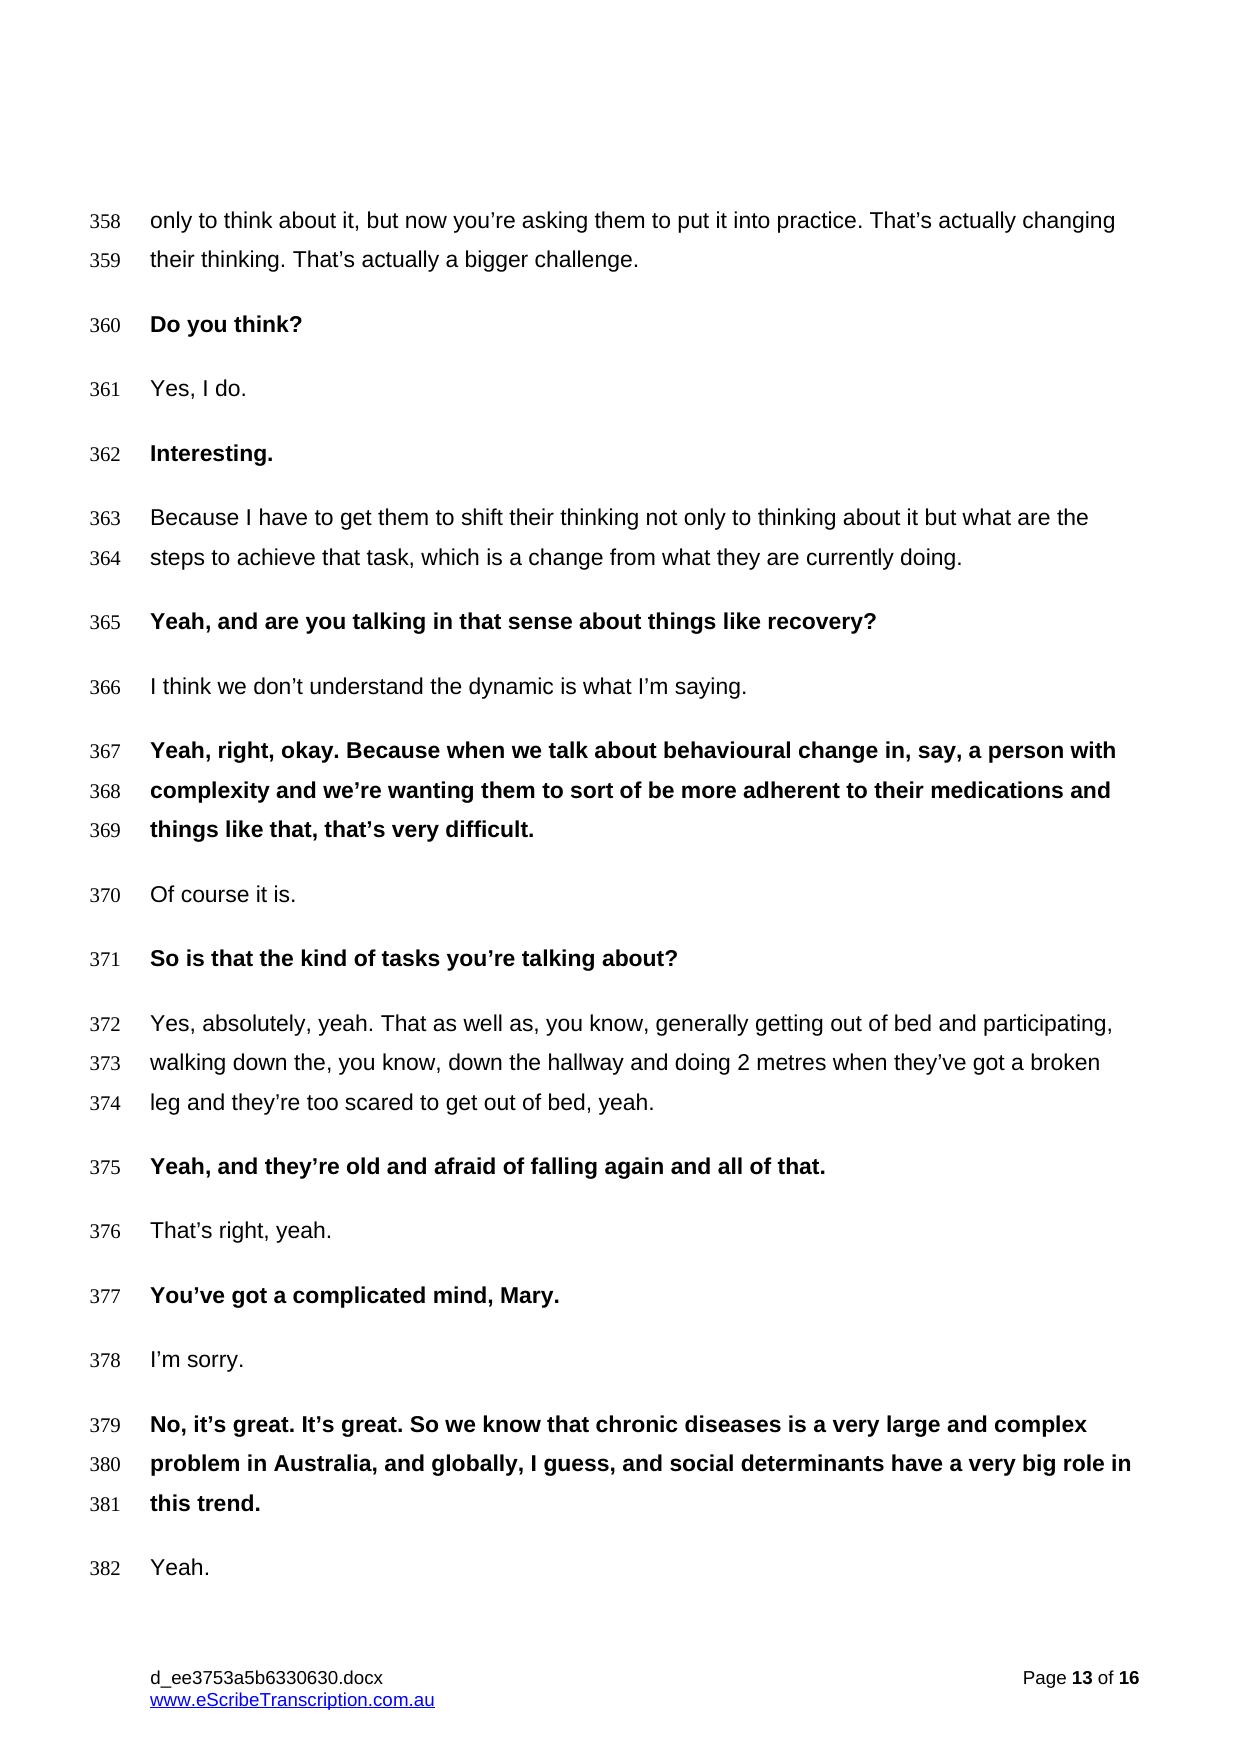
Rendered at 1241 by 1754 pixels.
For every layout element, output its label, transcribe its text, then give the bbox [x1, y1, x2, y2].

subtitle Yeah. [150, 1554, 1137, 1581]
subtitle So is that the kind of tasks you’re talking about? [150, 945, 1137, 971]
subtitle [150, 207, 1137, 273]
subtitle Yeah, and they’re old and afraid of falling again and all of that. [150, 1153, 1137, 1179]
subtitle Do you think? [150, 311, 1137, 337]
subtitle Because I have to get them to shift their thinking not only to thinking about it but what are the steps to achieve that task, which is a change from what they are currently doing. [150, 504, 1137, 570]
subtitle Yes, I do. [150, 375, 1137, 402]
subtitle I think we don’t understand the dynamic is what I’m saying. [150, 673, 1137, 699]
subtitle That’s right, yeah. [150, 1217, 1137, 1244]
subtitle Yeah, and are you talking in that sense about things like recovery? [150, 608, 1137, 634]
subtitle You’ve got a complicated mind, Mary. [150, 1282, 1137, 1308]
subtitle Of course it is. [150, 881, 1137, 907]
subtitle Interesting. [150, 440, 1137, 466]
subtitle No, it’s great. It’s great. So we know that chronic diseases is a very large and complex problem in Australia, and globally, I guess, and social determinants have a very big role in this trend. [150, 1411, 1137, 1516]
subtitle I’m sorry. [150, 1346, 1137, 1373]
subtitle Yeah, right, okay. Because when we talk about behavioural change in, say, a person with complexity and we’re wanting them to sort of be more adherent to their medications and things like that, that’s very difficult. [150, 737, 1137, 842]
subtitle Yes, absolutely, yeah. That as well as, you know, generally getting out of bed and participating, walking down the, you know, down the hallway and doing 2 metres when they’ve got a broken leg and they’re too scared to get out of bed, yeah. [150, 1009, 1137, 1115]
